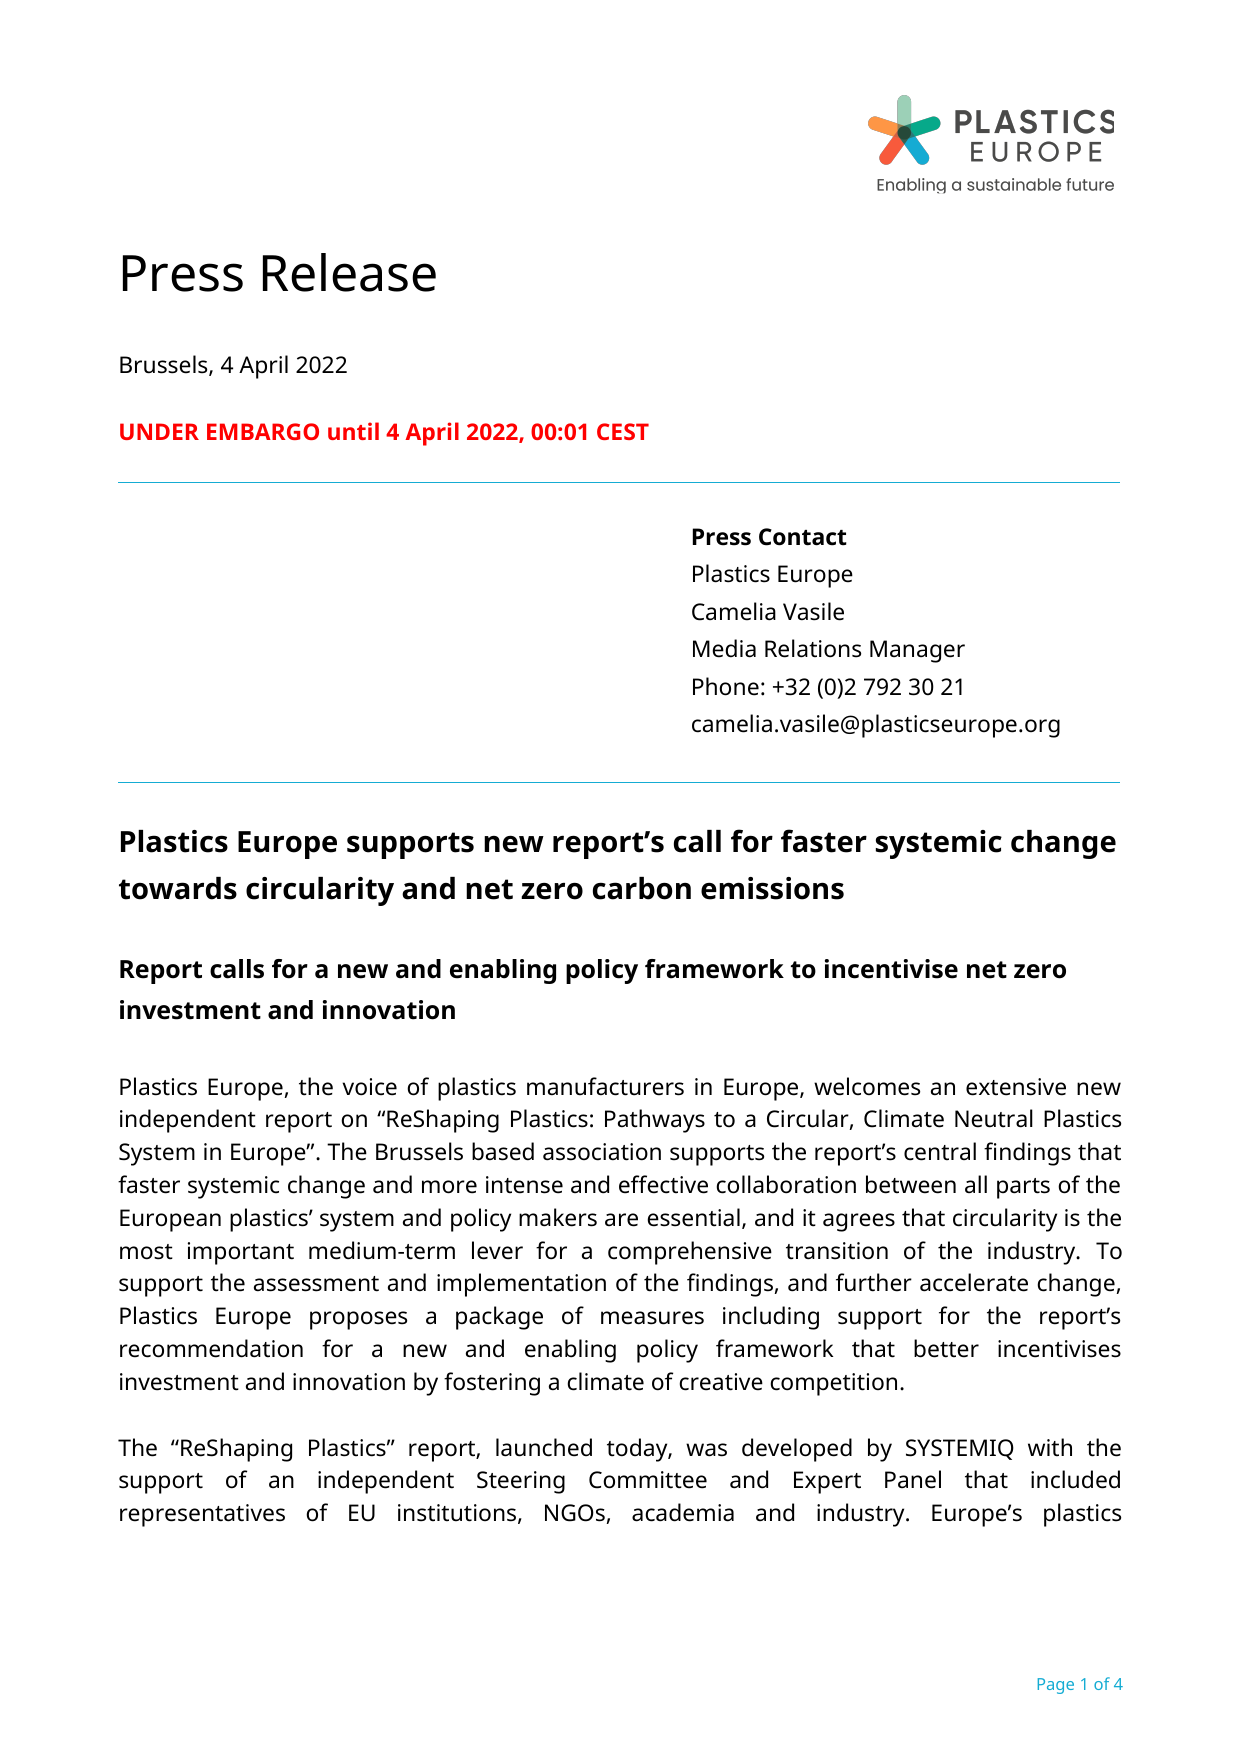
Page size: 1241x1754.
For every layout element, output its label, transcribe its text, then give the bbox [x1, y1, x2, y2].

text UNDER EMBARGO until 4 April 2022, 00:01 CEST [118, 416, 1123, 447]
text Brussels, 4 April 2022 [118, 349, 1123, 380]
text Plastics Europe supports new report’s call for faster systemic change towards circularity and net zero carbon emissions [118, 821, 1123, 946]
text Plastics Europe, the voice of plastics manufacturers in Europe, welcomes an extensive new independent report on “ReShaping Plastics: Pathways to a Circular, Climate Neutral Plastics System in Europe”. The Brussels based association supports the report’s central findings that faster systemic change and more intense and effective collaboration between all parts of the European plastics’ system and policy makers are essential, and it agrees that circularity is the most important medium-term lever for a comprehensive transition of the industry. To support the assessment and implementation of the findings, and further accelerate change, Plastics Europe proposes a package of measures including support for the report’s recommendation for a new and enabling policy framework that better incentivises investment and innovation by fostering a climate of creative competition. [118, 1071, 1123, 1397]
picture [868, 95, 1114, 194]
table_header Press Contact Plastics Europe Camelia Vasile Media Relations Manager Phone: +32 (0)2 792 30 21 camelia.vasile@plasticseurope.org [118, 483, 1120, 782]
subtitle Press Release [118, 238, 1123, 306]
text Report calls for a new and enabling policy framework to incentivise net zero investment and innovation [118, 952, 1123, 1064]
